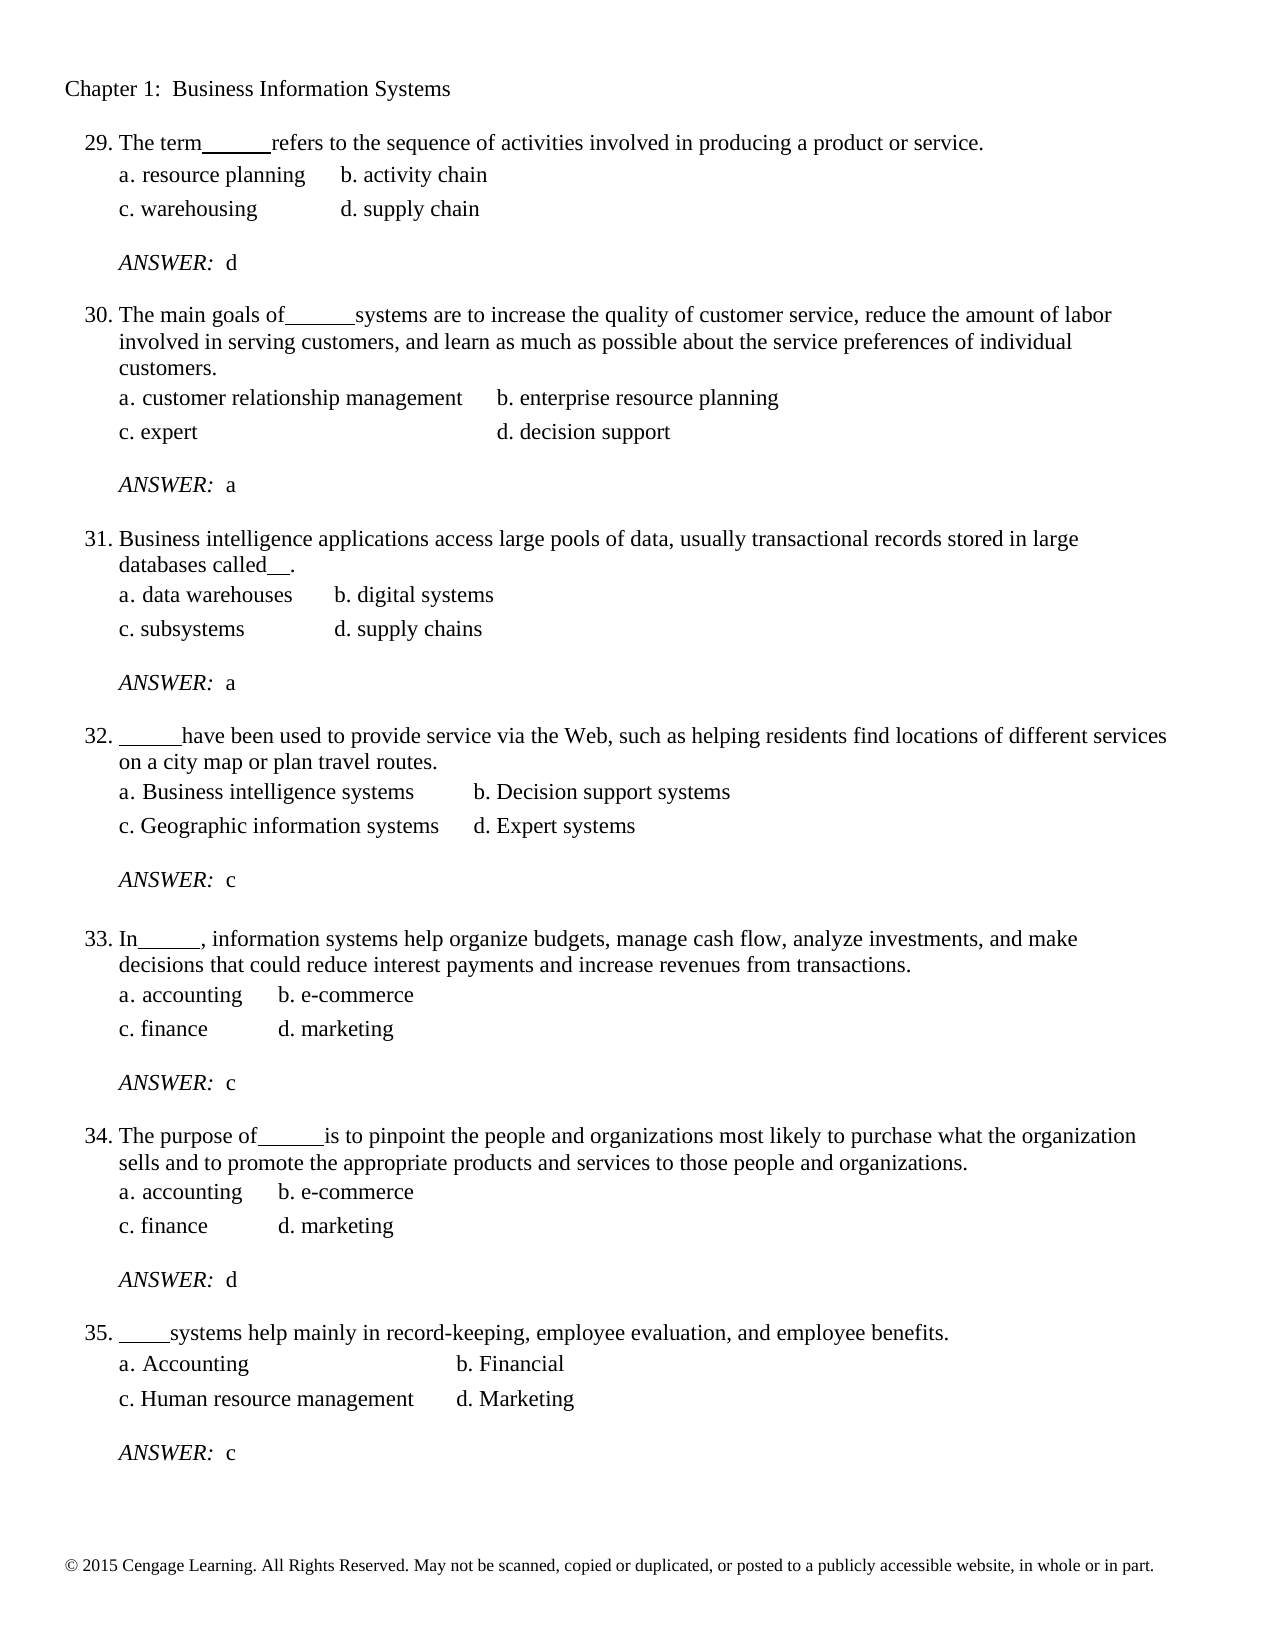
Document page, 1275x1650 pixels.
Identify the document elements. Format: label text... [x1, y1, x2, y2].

list accounting b. e-commerce [119, 1178, 1185, 1204]
list The main goals of systems are to increase the quality of customer service, reduce the amount of labor involved in serving customers, and learn as much as possible about the service preferences of individual customers. [84, 301, 1171, 380]
text ANSWER: a [118, 669, 1185, 695]
text ANSWER: a [119, 472, 1185, 498]
text c. expert d. decision support [119, 418, 1185, 444]
list The purpose of is to pinpoint the people and organizations most likely to purchase what the organization sells and to promote the appropriate products and services to those people and organizations. [84, 1122, 1164, 1175]
list have been used to provide service via the Web, such as helping residents find locations of different services on a city map or plan travel routes. [84, 722, 1171, 774]
list resource planning b. activity chain [119, 161, 1185, 187]
list Accounting b. Financial [119, 1351, 1185, 1377]
text ANSWER: d [119, 249, 1185, 275]
list systems help mainly in record-keeping, employee evaluation, and employee benefits. [84, 1319, 1185, 1346]
list Business intelligence applications access large pools of data, usually transactional records stored in large databases called . [84, 525, 1171, 577]
list The term refers to the sequence of activities involved in producing a product or service. [84, 129, 1185, 156]
text ANSWER: c [119, 866, 1185, 892]
text ANSWER: d [119, 1266, 1185, 1292]
text ANSWER: c [119, 1069, 1185, 1095]
text ANSWER: c [119, 1438, 1185, 1465]
text c. Geographic information systems d. Expert systems [119, 812, 1185, 838]
list Business intelligence systems b. Decision support systems [119, 778, 1185, 804]
text c. finance d. marketing [119, 1212, 1185, 1239]
text c. subsystems d. supply chains [119, 615, 1185, 641]
text c. Human resource management d. Marketing [119, 1385, 1185, 1411]
list data warehouses b. digital systems [119, 581, 1185, 607]
list In , information systems help organize budgets, manage cash flow, analyze investments, and make decisions that could reduce interest payments and increase revenues from transactions. [84, 925, 1164, 978]
text c. warehousing d. supply chain [119, 195, 1185, 221]
text c. finance d. marketing [119, 1015, 1185, 1042]
list customer relationship management b. enterprise resource planning [119, 383, 1185, 410]
list accounting b. e-commerce [119, 981, 1185, 1007]
